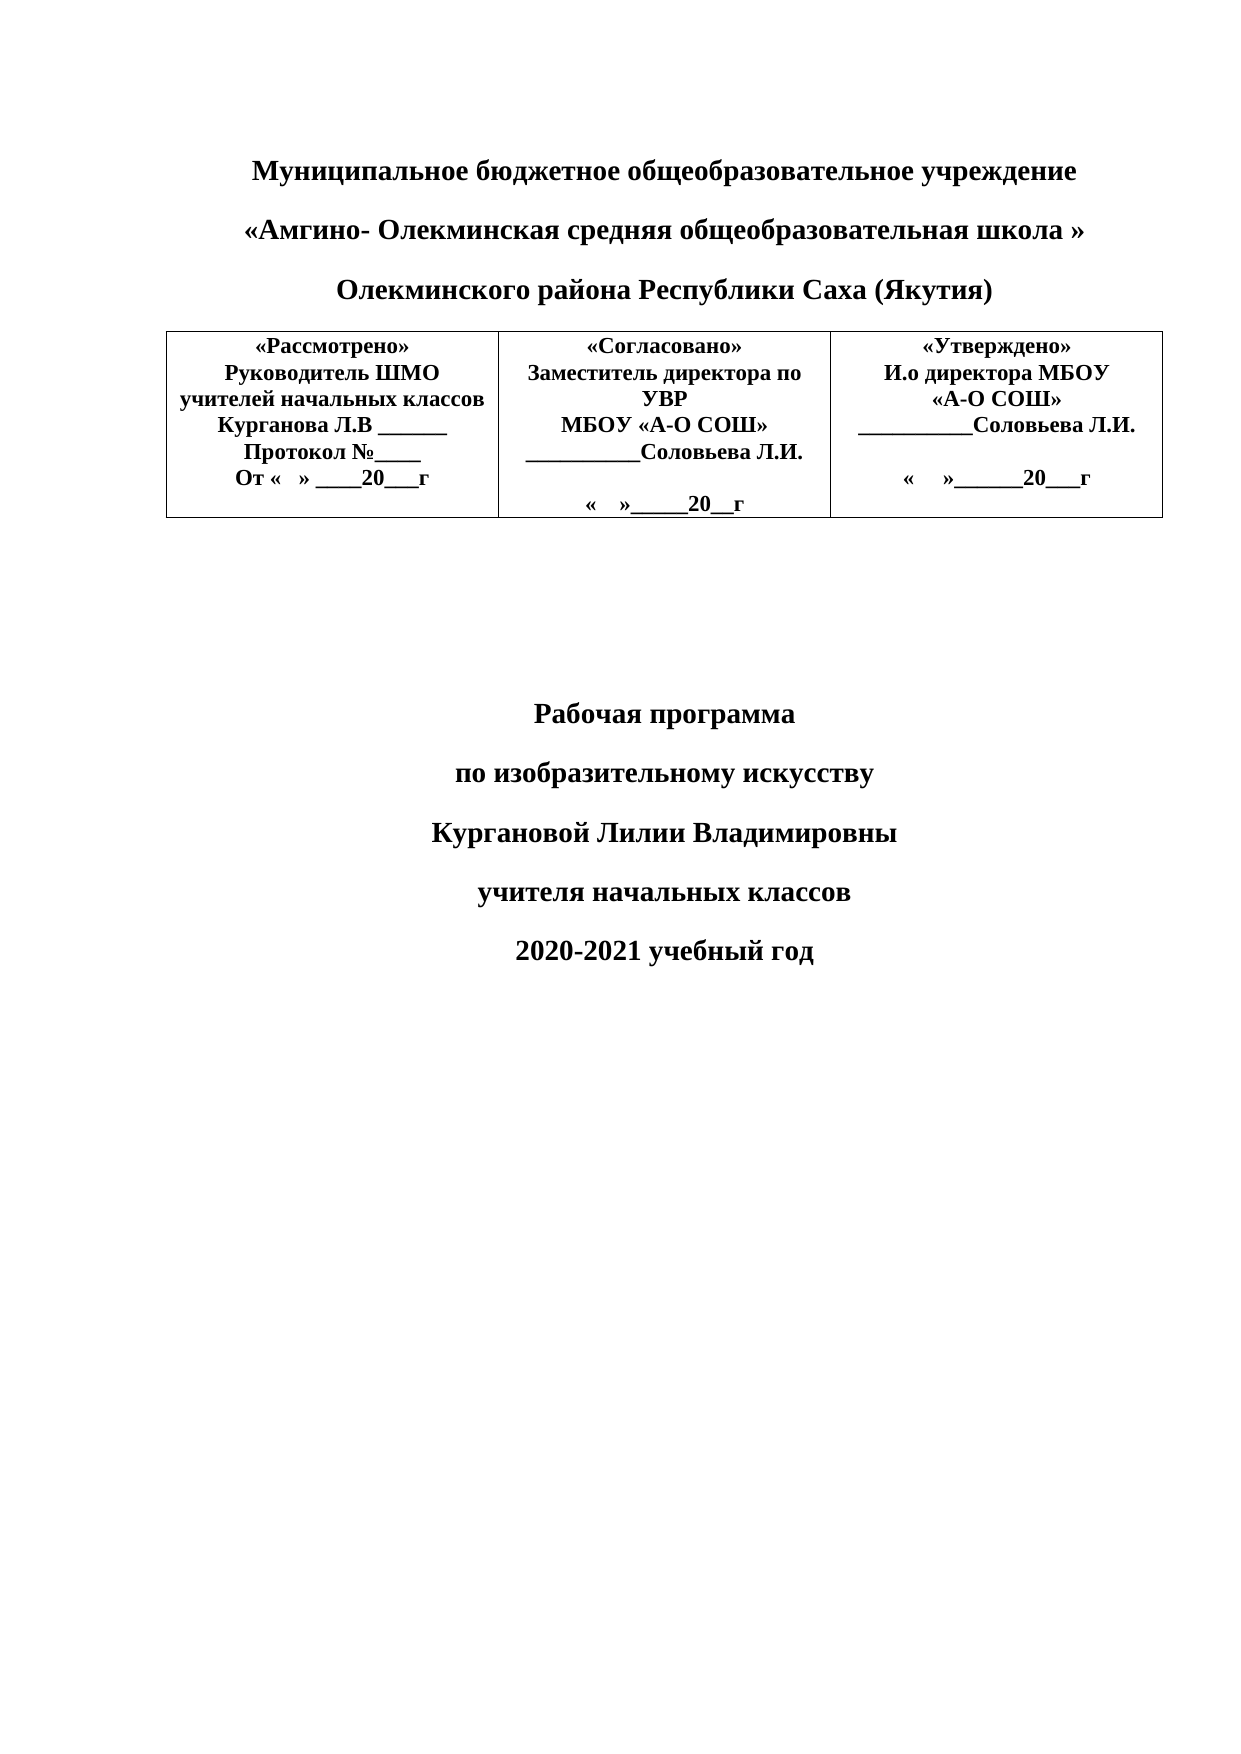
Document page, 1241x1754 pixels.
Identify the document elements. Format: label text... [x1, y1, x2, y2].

text «Амгино- Олекминская средняя общеобразовательная школа » [177, 212, 1152, 246]
text Олекминского района Республики Саха (Якутия) [177, 272, 1152, 305]
table_header «Рассмотрено» Руководитель ШМО учителей начальных классов Курганова Л.В ______ Протокол №____ От « » ____20___г [167, 332, 498, 517]
text 2020-2021 учебный год [177, 933, 1152, 967]
table_header «Согласовано» Заместитель директора по УВР МБОУ «А-О СОШ» __________Соловьева Л.И. « »_____20__г [499, 332, 830, 517]
text Рабочая программа [177, 696, 1152, 729]
text учителя начальных классов [177, 874, 1152, 908]
text по изобразительному искусству [177, 755, 1152, 789]
text Муниципальное бюджетное общеобразовательное учреждение [177, 153, 1152, 187]
table_header «Утверждено» И.о директора МБОУ «А-О СОШ» __________Соловьева Л.И. « »______20___г [831, 332, 1162, 517]
text Кургановой Лилии Владимировны [177, 815, 1152, 848]
